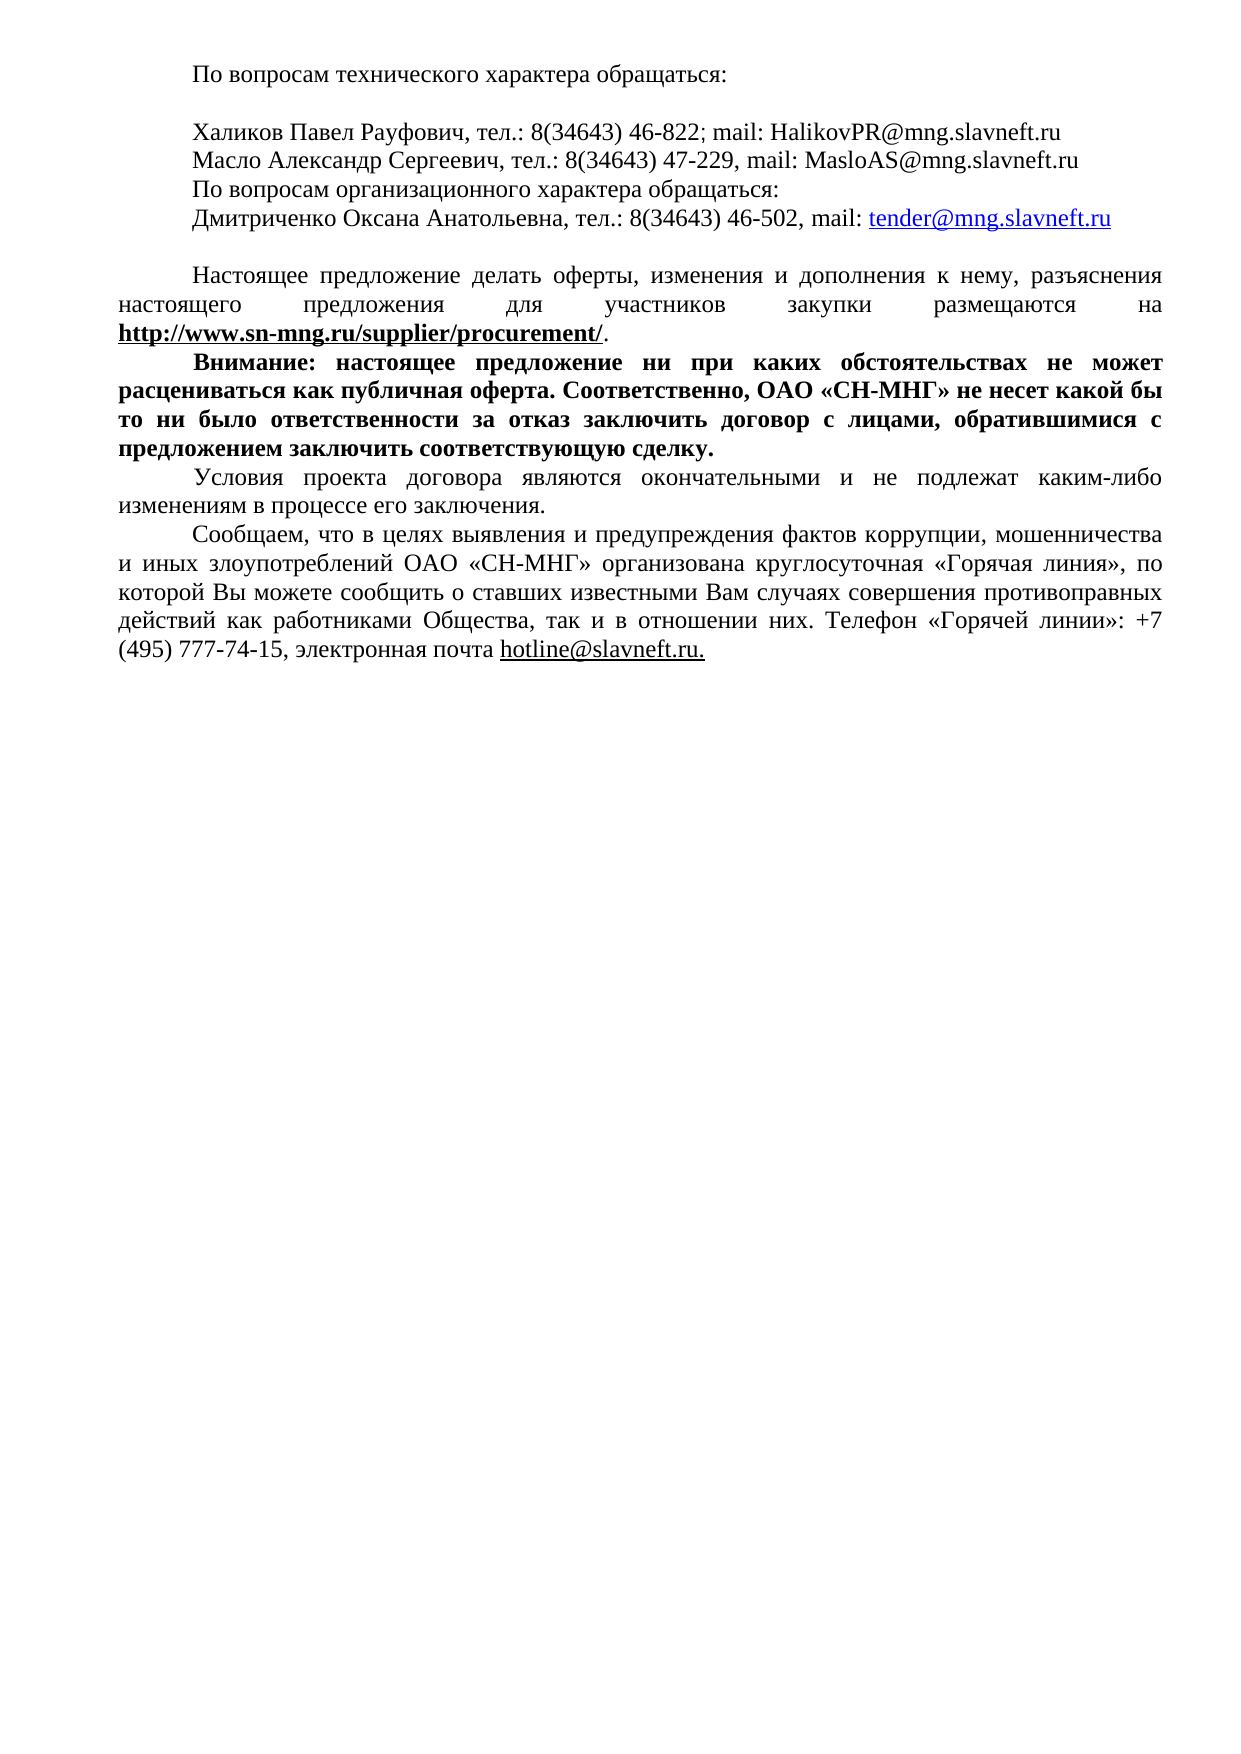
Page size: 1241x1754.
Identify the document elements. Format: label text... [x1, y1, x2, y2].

text Условия проекта договора являются окончательными и не подлежат каким-либо изменениям в процессе его заключения. [118, 462, 1163, 519]
text Дмитриченко Оксана Анатольевна, тел.: 8(34643) 46-502, mail: tender@mng.slavneft.ru [118, 203, 1163, 232]
text Масло Александр Сергеевич, тел.: 8(34643) 47-229, mail: MasloAS@mng.slavneft.ru [118, 145, 1163, 174]
text Настоящее предложение делать оферты, изменения и дополнения к нему, разъяснения настоящего предложения для участников закупки размещаются на http://www.sn-mng.ru/supplier/procurement/. [118, 260, 1163, 347]
text По вопросам технического характера обращаться: [118, 59, 1163, 88]
text Сообщаем, что в целях выявления и предупреждения фактов коррупции, мошенничества и иных злоупотреблений ОАО «СН-МНГ» организована круглосуточная «Горячая линия», по которой Вы можете сообщить о ставших известными Вам случаях совершения противоправных действий как работниками Общества, так и в отношении них. Телефон «Горячей линии»: +7 (495) 777-74-15, электронная почта hotline@slavneft.ru. [118, 519, 1163, 663]
text Халиков Павел Рауфович, тел.: 8(34643) 46-822; mail: HalikovPR@mng.slavneft.ru [118, 117, 1163, 145]
text Внимание: настоящее предложение ни при каких обстоятельствах не может расцениваться как публичная оферта. Соответственно, ОАО «СН-МНГ» не несет какой бы то ни было ответственности за отказ заключить договор с лицами, обратившимися с предложением заключить соответствующую сделку. [118, 347, 1163, 462]
text По вопросам организационного характера обращаться: [118, 174, 1163, 203]
